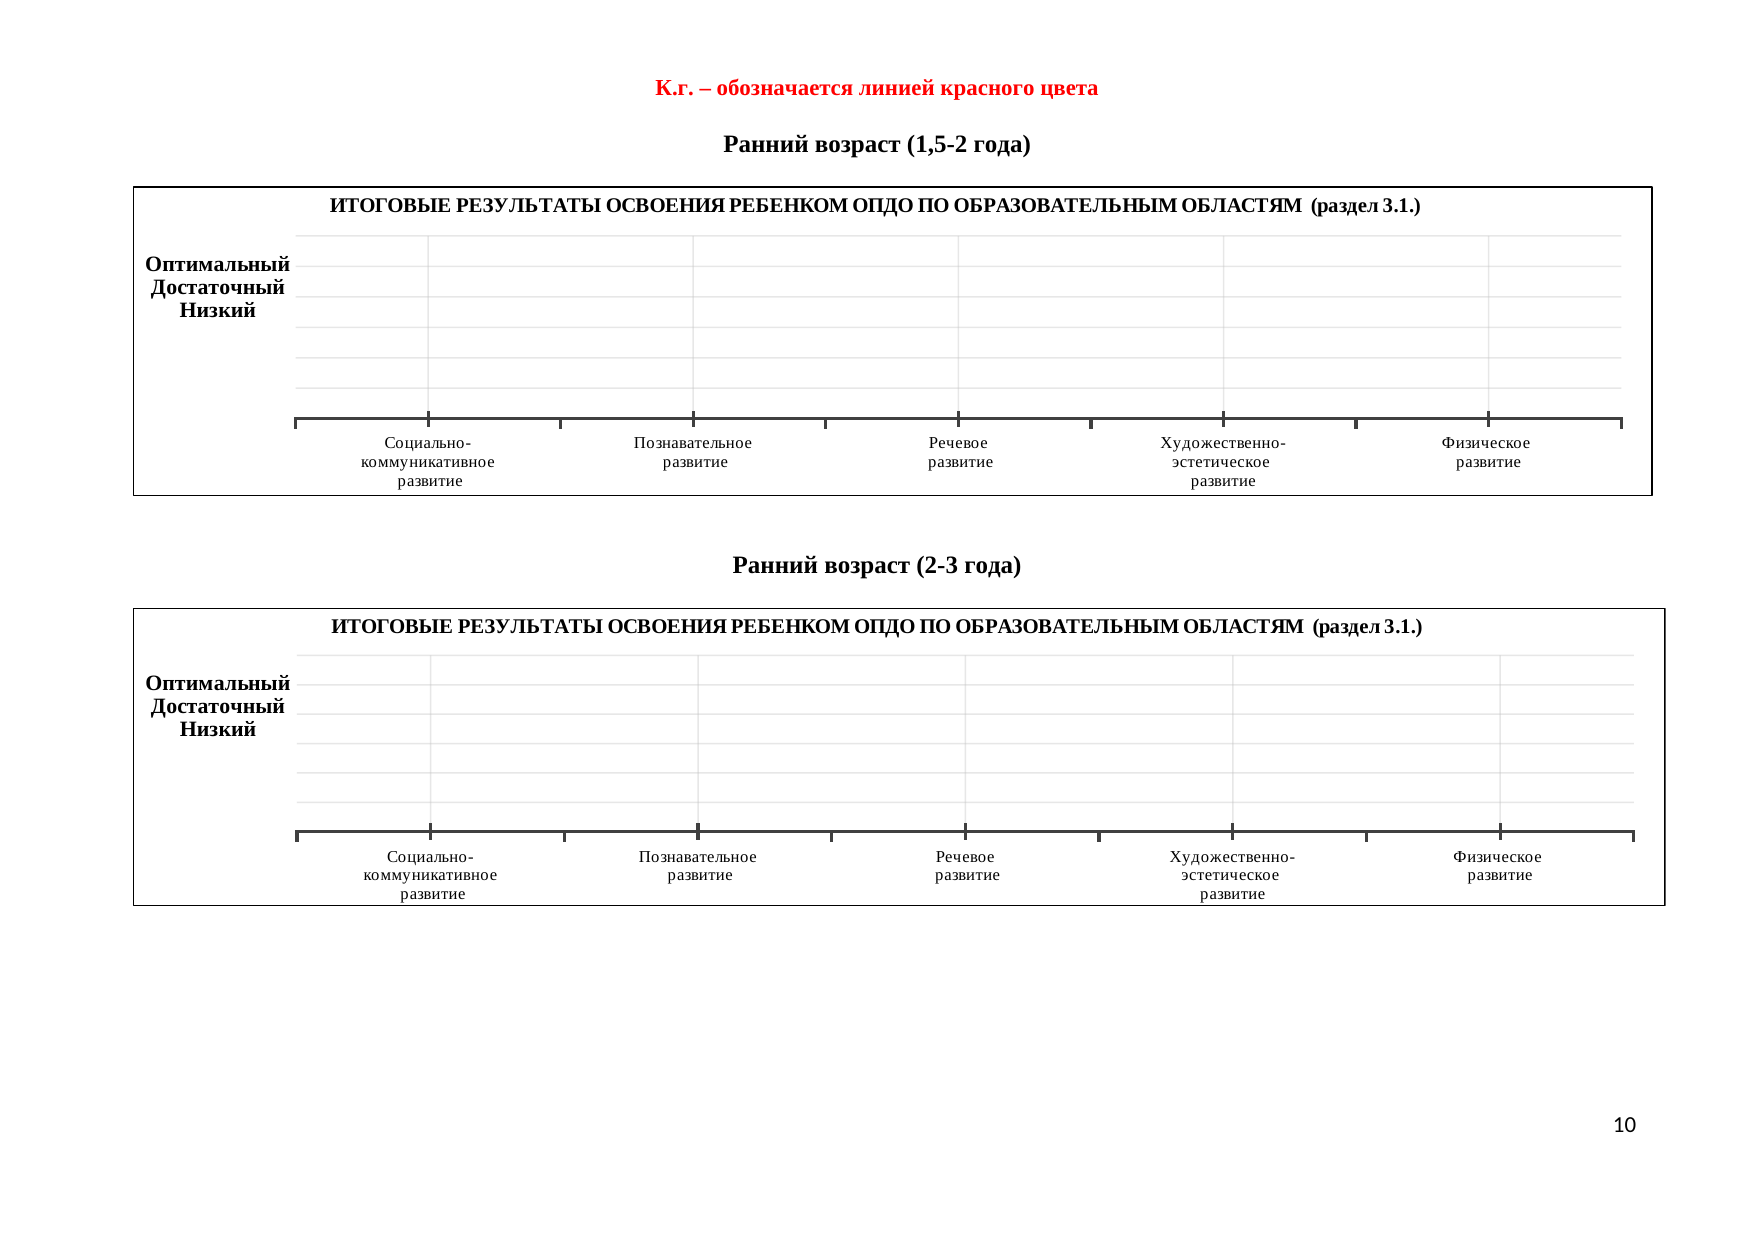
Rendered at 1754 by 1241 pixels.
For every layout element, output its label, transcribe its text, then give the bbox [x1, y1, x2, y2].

text Ранний возраст (1,5-2 года) [118, 129, 1636, 158]
text Ранний возраст (2-3 года) [118, 550, 1636, 579]
text К.г. – обозначается линией красного цвета [118, 74, 1636, 100]
